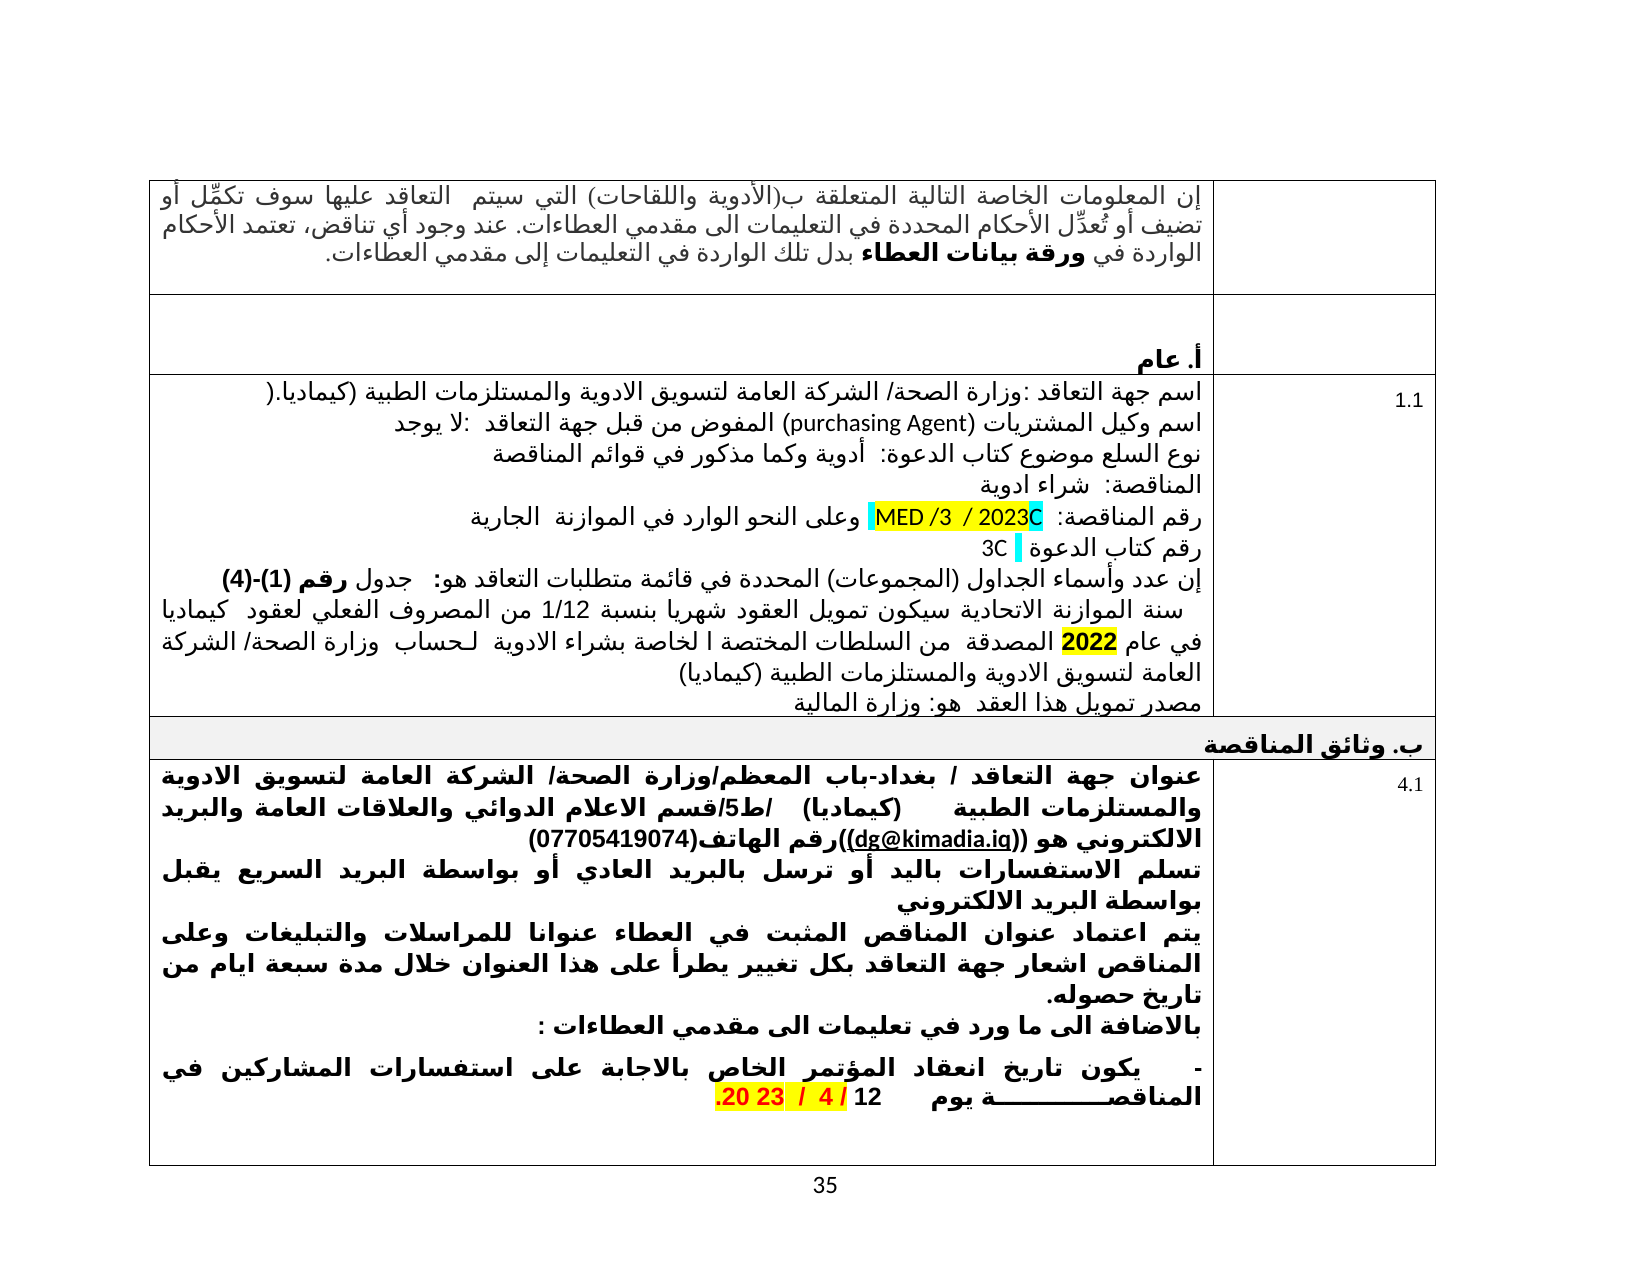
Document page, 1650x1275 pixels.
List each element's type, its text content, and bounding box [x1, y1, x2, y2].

table_cell عنوان جهة التعاقد / بغداد-باب المعظم/وزارة الصحة/ الشركة العامة لتسويق الادوية والمستلزمات الطبية (كيماديا) /ط5/قسم الاعلام الدوائي والعلاقات العامة والبريد الالكتروني هو ((dg@kimadia.iq))رقم الهاتف(07705419074) تسلم الاستفسارات باليد أو ترسل بالبريد العادي أو بواسطة البريد السريع يقبل بواسطة البريد الالكتروني يتم اعتماد عنوان المناقص المثبت في العطاء عنوانا للمراسلات والتبليغات وعلى المناقص اشعار جهة التعاقد بكل تغيير يطرأ على هذا العنوان خلال مدة سبعة ايام من تاريخ حصوله. بالاضافة الى ما ورد في تعليمات الى مقدمي العطاءات : - يكون تاريخ انعقاد المؤتمر الخاص بالاجابة على استفسارات المشاركين في المناقصـــــــــــــة يوم 12 / 4 / 23 20. [150, 760, 1213, 1165]
table_cell [1214, 181, 1435, 294]
table_cell [1214, 295, 1435, 374]
table_cell أ. عام [150, 295, 1213, 374]
table_cell إن المعلومات الخاصة التالية المتعلقة ب(الأدوية واللقاحات) التي سيتم التعاقد عليها سوف تكمِّل أو تضيف أو تُعدِّل الأحكام المحددة في التعليمات الى مقدمي العطاءات. عند وجود أي تناقض، تعتمد الأحكام الواردة في ورقة بيانات العطاء بدل تلك الواردة في التعليمات إلى مقدمي العطاءات. [150, 181, 1213, 294]
table_cell ب. وثائق المناقصة [150, 717, 1435, 759]
table_cell 4.1 [1214, 760, 1435, 1165]
table_cell اسم جهة التعاقد :وزارة الصحة/ الشركة العامة لتسويق الادوية والمستلزمات الطبية (كيماديا.( اسم وكيل المشتريات (purchasing Agent) المفوض من قبل جهة التعاقد: لا يوجد نوع السلع موضوع كتاب الدعوة: أدوية وكما مذكور في قوائم المناقصة المناقصة: شراء ادوية رقم المناقصة: MED /3 / 2023C وعلى النحو الوارد في الموازنة الجارية رقم كتاب الدعوة 3C إن عدد وأسماء الجداول (المجموعات) المحددة في قائمة متطلبات التعاقد هو: جدول رقم (1)-(4) سنة الموازنة الاتحادية سيكون تمويل العقود شهريا بنسبة 1/12 من المصروف الفعلي لعقود كيماديا في عام 2022 المصدقة من السلطات المختصة ا لخاصة بشراء الادوية لـحساب وزارة الصحة/ الشركة العامة لتسويق الادوية والمستلزمات الطبية (كيماديا) مصدر تمويل هذا العقد هو: وزارة المالية [150, 375, 1213, 716]
table_cell 1.1 [1214, 375, 1435, 716]
